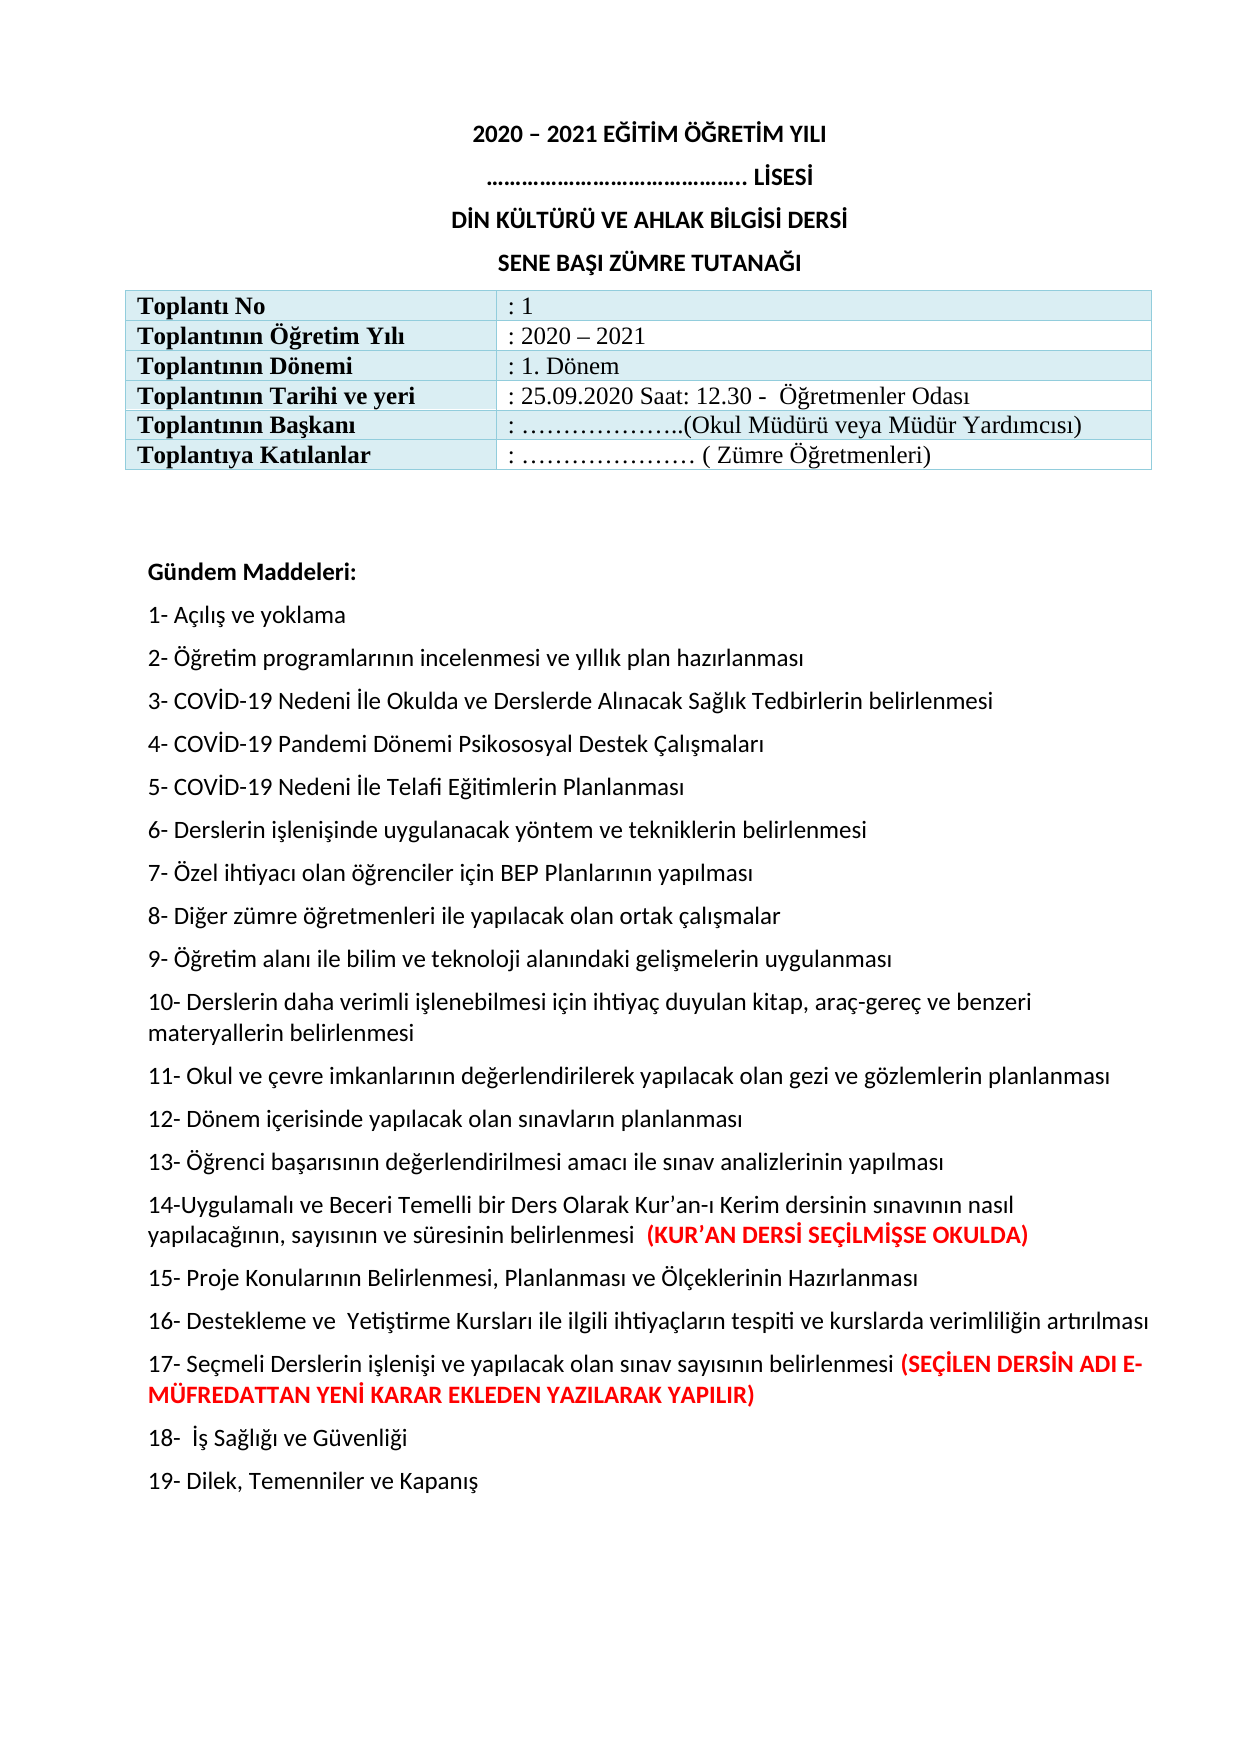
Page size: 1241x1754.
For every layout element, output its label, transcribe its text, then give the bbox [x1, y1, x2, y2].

text 2- Öğretim programlarının incelenmesi ve yıllık plan hazırlanması [148, 642, 1152, 673]
text 6- Derslerin işlenişinde uygulanacak yöntem ve tekniklerin belirlenmesi [148, 814, 1152, 845]
text SENE BAŞI ZÜMRE TUTANAĞI [148, 247, 1152, 278]
text 11- Okul ve çevre imkanlarının değerlendirilerek yapılacak olan gezi ve gözlemlerin planlanması [148, 1060, 1152, 1090]
table_header Toplantı No [126, 291, 496, 320]
table_cell : ………………… ( Zümre Öğretmenleri) [497, 440, 1151, 469]
table_cell : 25.09.2020 Saat: 12.30 - Öğretmenler Odası [497, 381, 1151, 409]
text 7- Özel ihtiyacı olan öğrenciler için BEP Planlarının yapılması [148, 857, 1152, 888]
text Gündem Maddeleri: [148, 556, 1152, 587]
text 4- COVİD-19 Pandemi Dönemi Psikososyal Destek Çalışmaları [148, 728, 1152, 759]
table_cell Toplantının Dönemi [126, 351, 496, 380]
text 18- İş Sağlığı ve Güvenliği [148, 1422, 1152, 1453]
text 12- Dönem içerisinde yapılacak olan sınavların planlanması [148, 1103, 1152, 1133]
text 10- Derslerin daha verimli işlenebilmesi için ihtiyaç duyulan kitap, araç-gereç ve benzeri materyallerin belirlenmesi [148, 986, 1152, 1047]
text …………………………………….. LİSESİ [148, 161, 1152, 192]
text 14-Uygulamalı ve Beceri Temelli bir Ders Olarak Kur’an-ı Kerim dersinin sınavının nasıl yapılacağının, sayısının ve süresinin belirlenmesi (KUR’AN DERSİ SEÇİLMİŞSE OKULDA) [148, 1189, 1152, 1250]
text 13- Öğrenci başarısının değerlendirilmesi amacı ile sınav analizlerinin yapılması [148, 1146, 1152, 1176]
text 8- Diğer zümre öğretmenleri ile yapılacak olan ortak çalışmalar [148, 900, 1152, 931]
text 16- Destekleme ve Yetiştirme Kursları ile ilgili ihtiyaçların tespiti ve kurslarda verimliliğin artırılması [148, 1306, 1152, 1336]
table_header : 1 [497, 291, 1151, 320]
table_cell Toplantının Tarihi ve yeri [126, 381, 496, 409]
table_cell Toplantıya Katılanlar [126, 440, 496, 469]
text 2020 – 2021 EĞİTİM ÖĞRETİM YILI [148, 118, 1152, 149]
table_cell Toplantının Öğretim Yılı [126, 321, 496, 350]
text 17- Seçmeli Derslerin işlenişi ve yapılacak olan sınav sayısının belirlenmesi (SEÇİLEN DERSİN ADI E-MÜFREDATTAN YENİ KARAR EKLEDEN YAZILARAK YAPILIR) [148, 1348, 1152, 1409]
table_cell : 1. Dönem [497, 351, 1151, 380]
text 19- Dilek, Temenniler ve Kapanış [148, 1465, 1152, 1496]
table_cell Toplantının Başkanı [126, 411, 496, 439]
table_cell : ………………..(Okul Müdürü veya Müdür Yardımcısı) [497, 411, 1151, 439]
text DİN KÜLTÜRÜ VE AHLAK BİLGİSİ DERSİ [148, 204, 1152, 235]
text 1- Açılış ve yoklama [148, 599, 1152, 630]
text 3- COVİD-19 Nedeni İle Okulda ve Derslerde Alınacak Sağlık Tedbirlerin belirlenmesi [148, 685, 1152, 716]
table_cell : 2020 – 2021 [497, 321, 1151, 350]
text 15- Proje Konularının Belirlenmesi, Planlanması ve Ölçeklerinin Hazırlanması [148, 1262, 1152, 1293]
text 9- Öğretim alanı ile bilim ve teknoloji alanındaki gelişmelerin uygulanması [148, 943, 1152, 974]
text 5- COVİD-19 Nedeni İle Telafi Eğitimlerin Planlanması [148, 771, 1152, 802]
